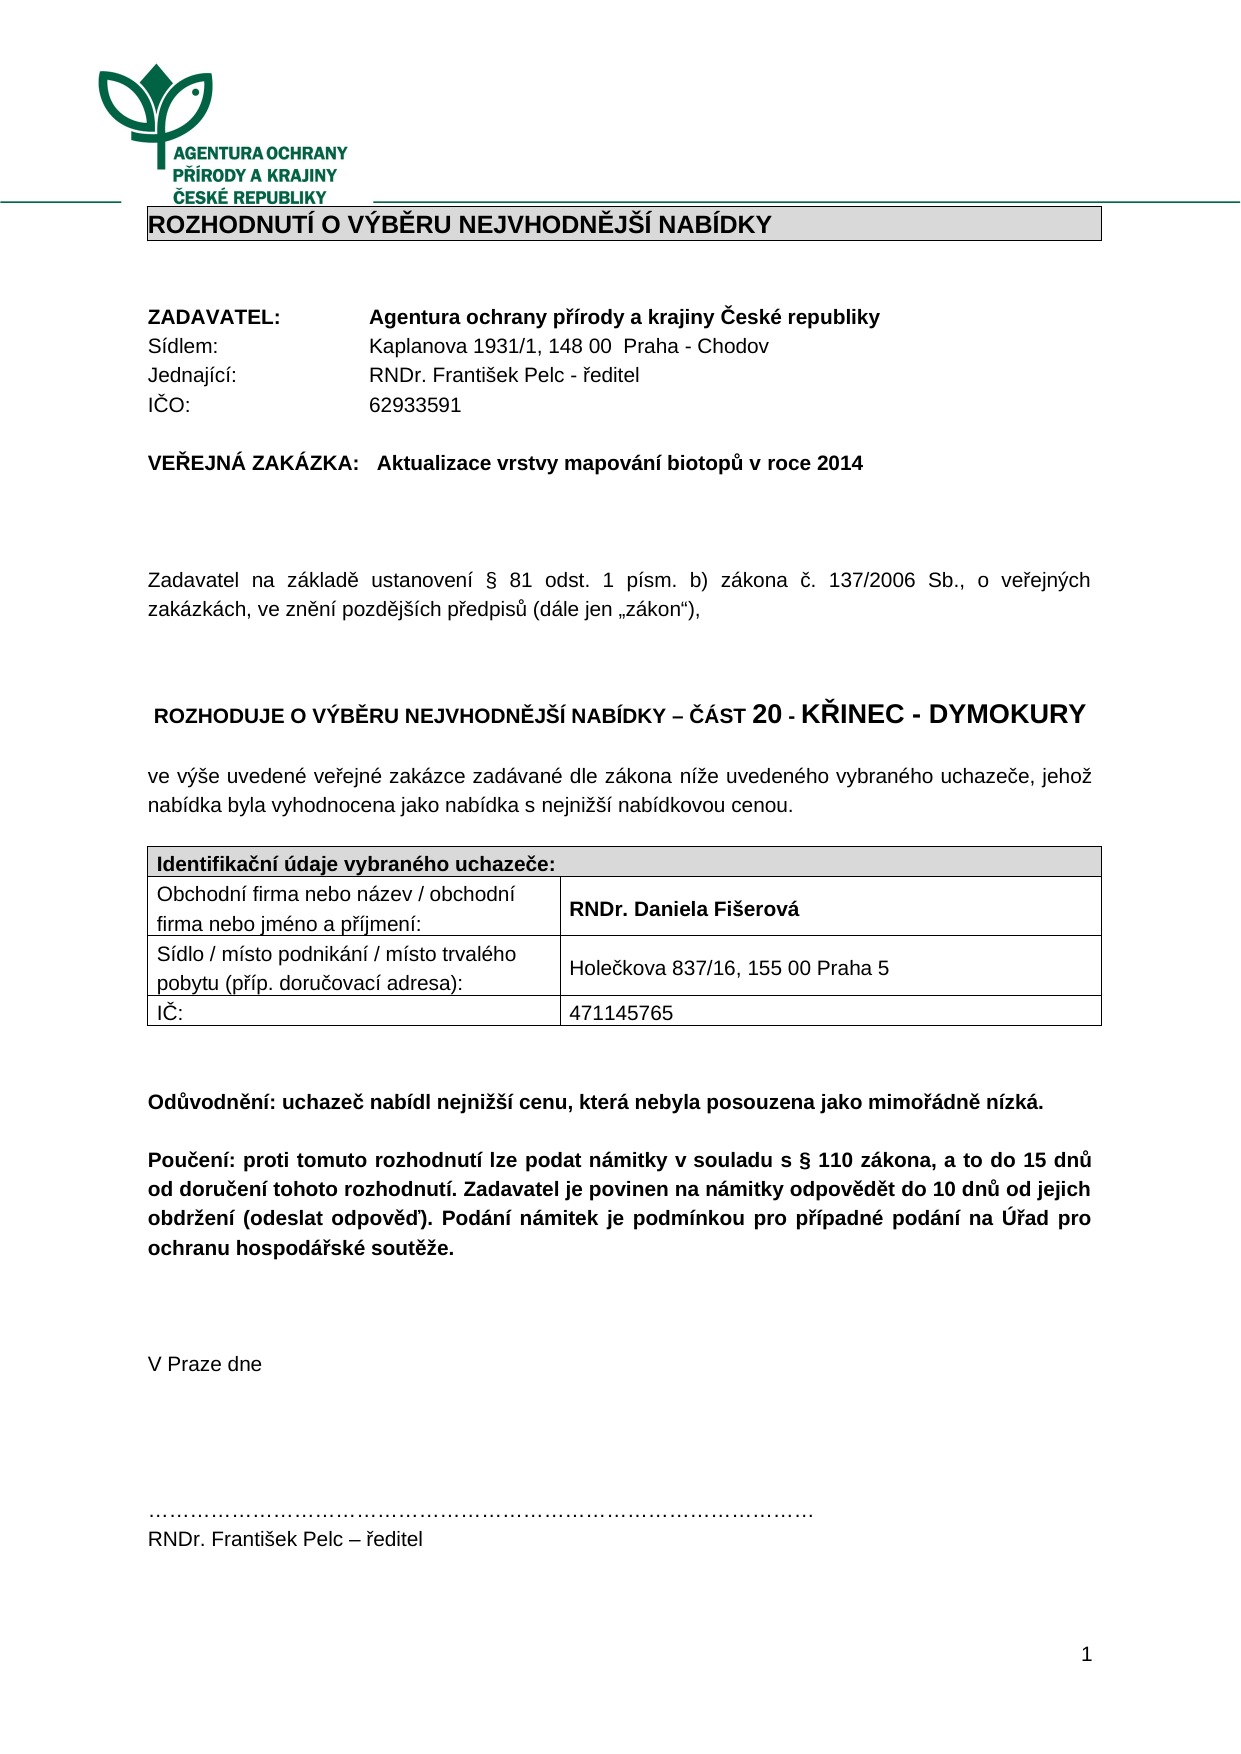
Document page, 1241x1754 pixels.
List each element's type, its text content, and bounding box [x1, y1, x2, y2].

text Poučení: proti tomuto rozhodnutí lze podat námitky v souladu s § 110 zákona, a to do 15 dnů od doručení tohoto rozhodnutí. Zadavatel je povinen na námitky odpovědět do 10 dnů od jejich obdržení (odeslat odpověď). Podání námitek je podmínkou pro případné podání na Úřad pro ochranu hospodářské soutěže. [148, 1143, 1092, 1259]
table_cell Obchodní firma nebo název / obchodní firma nebo jméno a příjmení: [148, 877, 560, 935]
subtitle ve výše uvedené veřejné zakázce zadávané dle zákona níže uvedeného vybraného uchazeče, jehož nabídka byla vyhodnocena jako nabídka s nejnižší nabídkovou cenou. [148, 758, 1092, 817]
table_cell RNDr. Daniela Fišerová [561, 877, 1101, 935]
table_cell Holečkova 837/16, 155 00 Praha 5 [561, 936, 1101, 995]
text RNDr. František Pelc – ředitel [148, 1522, 1092, 1551]
text Zadavatel na základě ustanovení § 81 odst. 1 písm. b) zákona č. 137/2006 Sb., o veřejných zakázkách, ve znění pozdějších předpisů (dále jen „zákon“), [148, 562, 1092, 621]
text ZADAVATEL: Agentura ochrany přírody a krajiny České republiky [148, 300, 1092, 329]
text Odůvodnění: uchazeč nabídl nejnižší cenu, která nebyla posouzena jako mimořádně nízká. [148, 1084, 1092, 1113]
title Rozhodnutí o VÝBĚRU NEJVHODNĚJŠÍ NABÍDKY [148, 207, 1101, 240]
table_cell IČ: [148, 996, 560, 1025]
picture [0, 0, 1241, 209]
text V Praze dne [148, 1347, 1092, 1376]
subtitle RozhodUJE o výběru nejvhodnější nabídky – část 20 - Křinec - Dymokury [148, 698, 1092, 729]
text IČO: 62933591 [148, 387, 1092, 416]
text …………………………………………………………………………………… [148, 1493, 1092, 1522]
table_cell 471145765 [561, 996, 1101, 1025]
table_header Identifikační údaje vybraného uchazeče: [148, 847, 1101, 876]
text Jednající: RNDr. František Pelc - ředitel [148, 358, 1092, 387]
text Sídlem: Kaplanova 1931/1, 148 00 Praha - Chodov [148, 329, 1092, 358]
text VEŘEJNÁ ZAKÁZKA: Aktualizace vrstvy mapování biotopů v roce 2014 [148, 446, 1092, 475]
table_cell Sídlo / místo podnikání / místo trvalého pobytu (příp. doručovací adresa): [148, 936, 560, 995]
